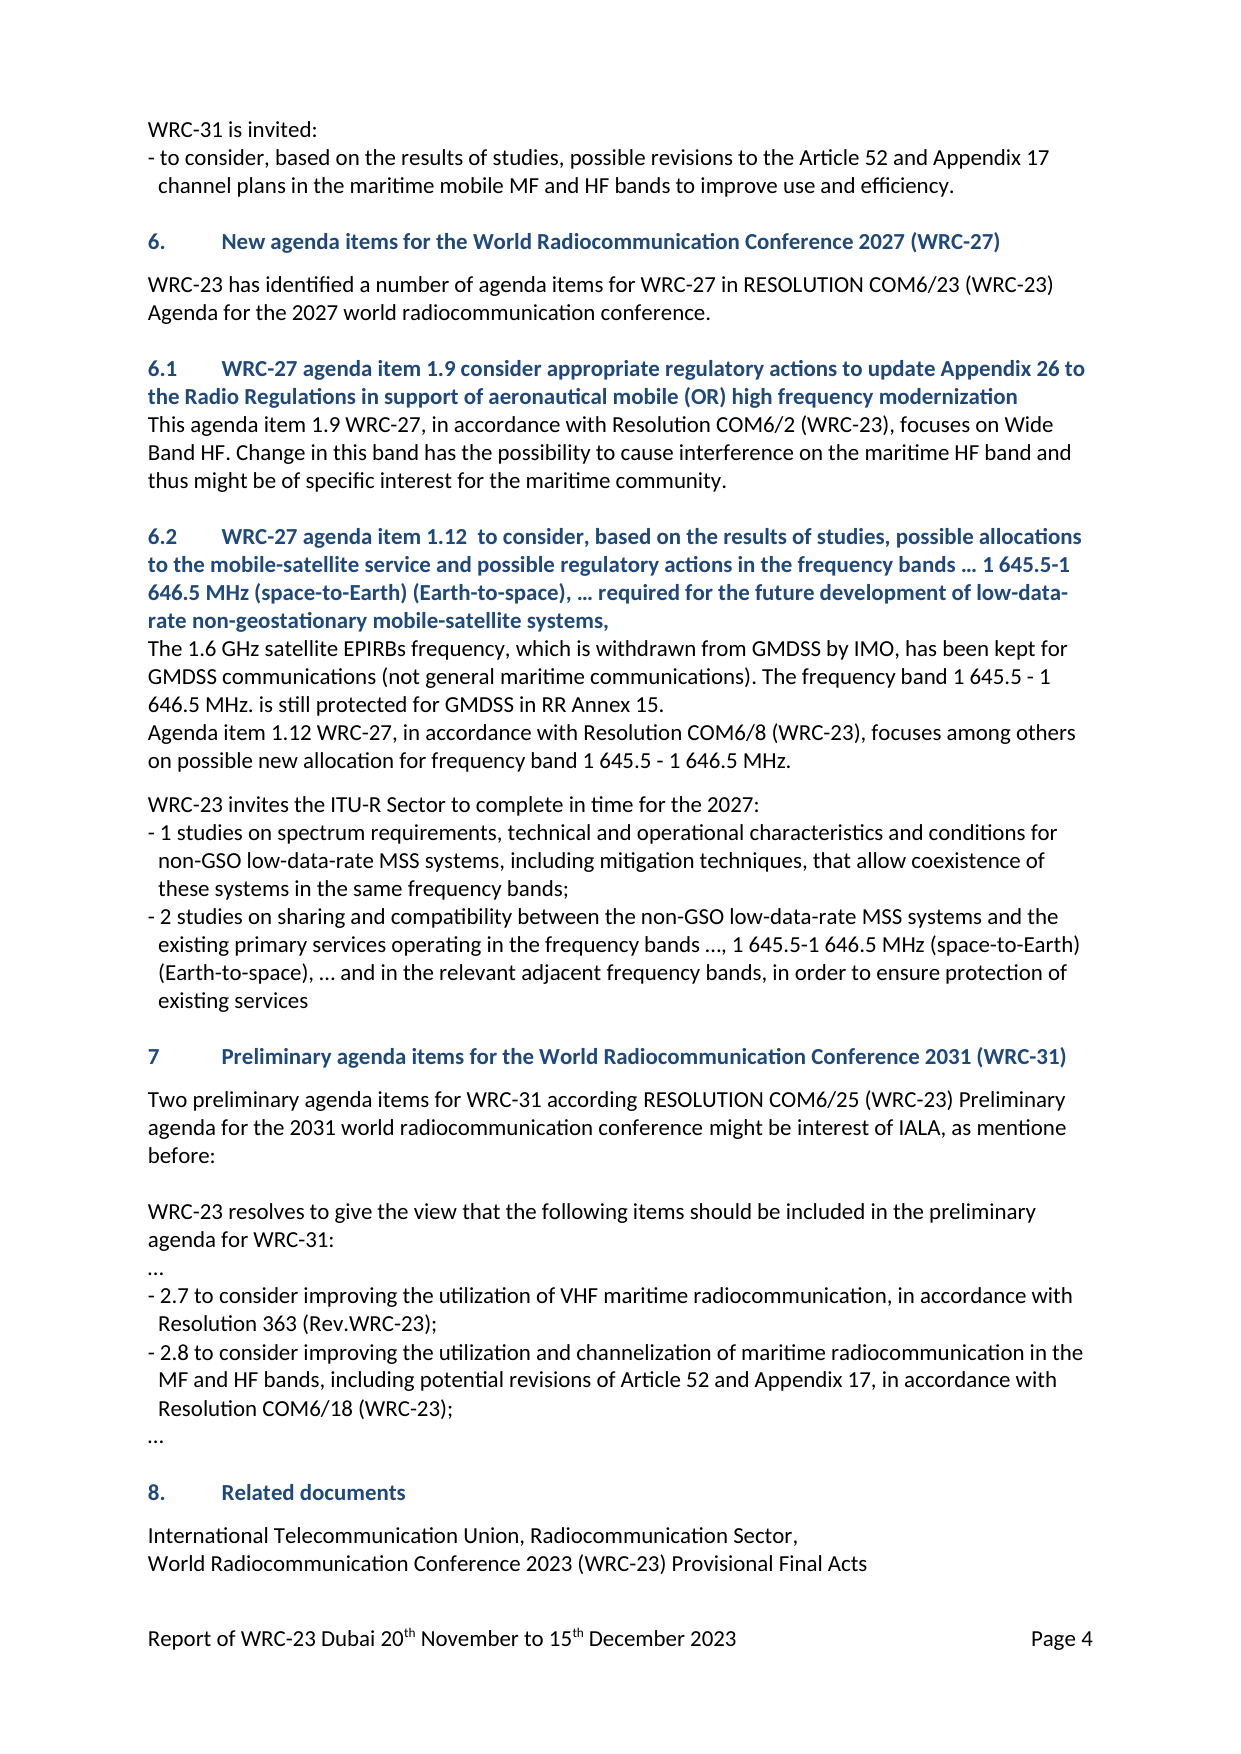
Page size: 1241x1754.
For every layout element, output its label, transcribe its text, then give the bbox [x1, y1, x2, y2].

text The 1.6 GHz satellite EPIRBs frequency, which is withdrawn from GMDSS by IMO, has been kept for GMDSS communications (not general maritime communications). The frequency band 1 645.5 - 1 646.5 MHz. is still protected for GMDSS in RR Annex 15. [148, 634, 1093, 718]
text 6.2 WRC-27 agenda item 1.12 to consider, based on the results of studies, possible allocations to the mobile-satellite service and possible regulatory actions in the frequency bands … 1 645.5-1 646.5 MHz (space-to-Earth) (Earth-to-space), … required for the future development of low-data-rate non-geostationary mobile-satellite systems, [148, 522, 1093, 634]
text Agenda for the 2027 world radiocommunication conference. [148, 298, 1093, 326]
text - 2.8 to consider improving the utilization and channelization of maritime radiocommunication in the MF and HF bands, including potential revisions of Article 52 and Appendix 17, in accordance with Resolution COM6/18 (WRC-23); … [148, 1338, 1093, 1450]
text - 2.7 to consider improving the utilization of VHF maritime radiocommunication, in accordance with Resolution 363 (Rev.WRC-23); [148, 1282, 1093, 1338]
text WRC-23 invites the ITU-R Sector to complete in time for the 2027: [148, 790, 1093, 818]
text WRC-31 is invited: [148, 115, 1093, 143]
text International Telecommunication Union, Radiocommunication Sector, [148, 1521, 1093, 1549]
text - 1 studies on spectrum requirements, technical and operational characteristics and conditions for non-GSO low-data-rate MSS systems, including mitigation techniques, that allow coexistence of these systems in the same frequency bands; [148, 818, 1093, 902]
text … [148, 1253, 1093, 1282]
text 6. New agenda items for the World Radiocommunication Conference 2027 (WRC-27) [148, 227, 1093, 255]
text - 2 studies on sharing and compatibility between the non-GSO low-data-rate MSS systems and the existing primary services operating in the frequency bands …, 1 645.5-1 646.5 MHz (space-to-Earth) (Earth-to-space), … and in the relevant adjacent frequency bands, in order to ensure protection of existing services [148, 902, 1093, 1014]
text agenda for the 2031 world radiocommunication conference might be interest of IALA, as mentione before: [148, 1113, 1093, 1169]
text - to consider, based on the results of studies, possible revisions to the Article 52 and Appendix 17 channel plans in the maritime mobile MF and HF bands to improve use and efficiency. [148, 143, 1093, 199]
text 8. Related documents [148, 1478, 1093, 1506]
text This agenda item 1.9 WRC-27, in accordance with Resolution COM6/2 (WRC-23), focuses on Wide Band HF. Change in this band has the possibility to cause interference on the maritime HF band and thus might be of specific interest for the maritime community. [148, 410, 1093, 494]
text World Radiocommunication Conference 2023 (WRC-23) Provisional Final Acts [148, 1549, 1093, 1577]
text WRC-23 has identified a number of agenda items for WRC-27 in RESOLUTION COM6/23 (WRC-23) [148, 270, 1093, 298]
text Two preliminary agenda items for WRC-31 according RESOLUTION COM6/25 (WRC-23) Preliminary [148, 1085, 1093, 1113]
text WRC-23 resolves to give the view that the following items should be included in the preliminary agenda for WRC-31: [148, 1197, 1093, 1253]
text 6.1 WRC-27 agenda item 1.9 consider appropriate regulatory actions to update Appendix 26 to the Radio Regulations in support of aeronautical mobile (OR) high frequency modernization [148, 354, 1093, 410]
text 7 Preliminary agenda items for the World Radiocommunication Conference 2031 (WRC-31) [148, 1042, 1093, 1070]
text Agenda item 1.12 WRC-27, in accordance with Resolution COM6/8 (WRC-23), focuses among others on possible new allocation for frequency band 1 645.5 - 1 646.5 MHz. [148, 718, 1093, 774]
